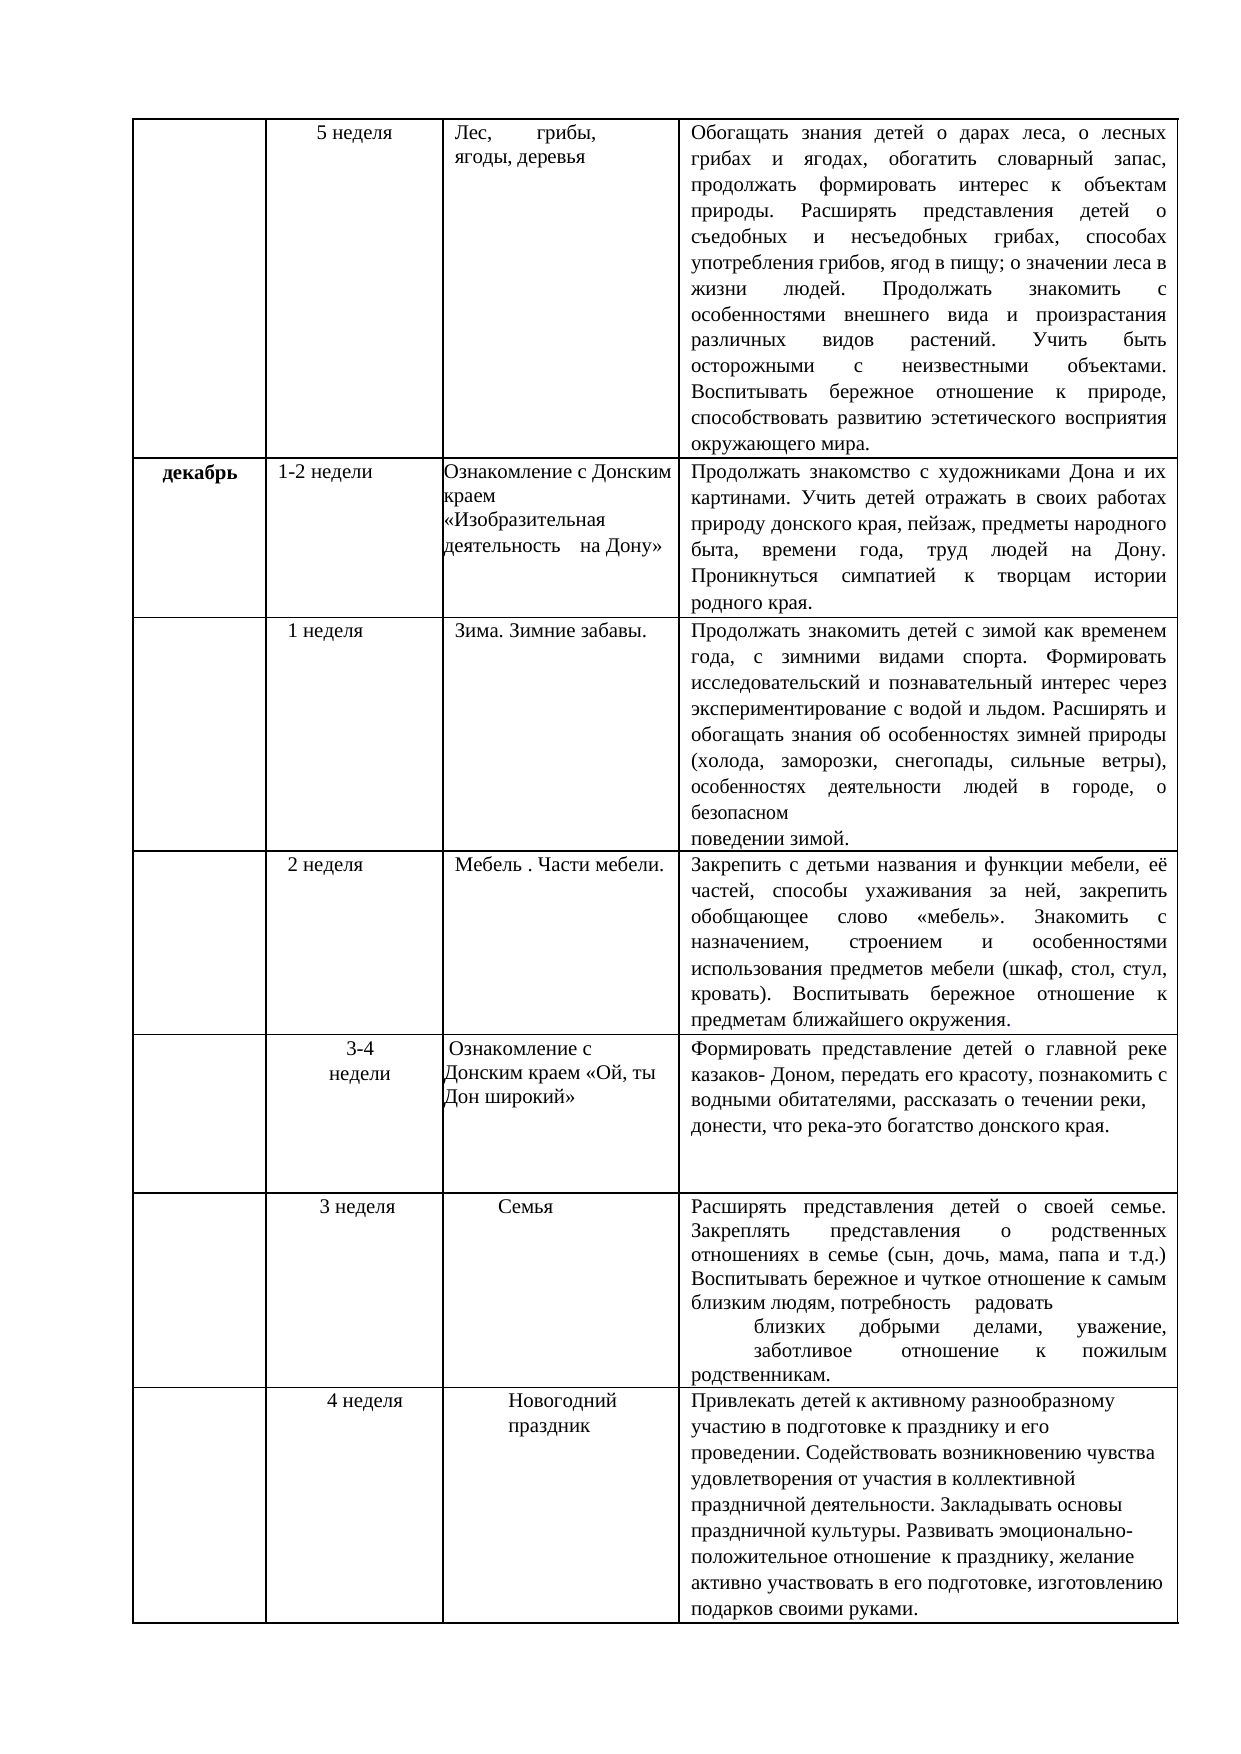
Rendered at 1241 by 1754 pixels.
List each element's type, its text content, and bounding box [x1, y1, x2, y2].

table_cell Мебель . Части мебели. [444, 852, 678, 1033]
table_cell 4 неделя [267, 1388, 442, 1622]
table_cell [134, 1035, 265, 1192]
table_cell [134, 618, 265, 850]
table_cell 5 неделя [267, 120, 442, 457]
table_cell Закрепить с детьми названия и функции мебели, её частей, способы ухаживания за ней, закрепить обобщающее слово «мебель». Знакомить с назначением, строением и особенностями использования предметов мебели (шкаф, стол, стул, кровать). Воспитывать бережное отношение к предметам ближайшего окружения. [680, 852, 1177, 1033]
table_cell 3-4 недели [267, 1035, 442, 1192]
table_cell [134, 1388, 265, 1622]
table_cell Лес, грибы, ягоды, деревья [444, 120, 678, 457]
table_cell 1 неделя [267, 618, 442, 850]
table_cell [134, 120, 265, 457]
table_cell [134, 1194, 265, 1386]
table_cell 1-2 недели [267, 459, 442, 616]
table_cell [134, 852, 265, 1033]
table_cell декабрь [134, 459, 265, 616]
table_cell Продолжать знакомство с художниками Дона и их картинами. Учить детей отражать в своих работах природу донского края, пейзаж, предметы народного быта, времени года, труд людей на Дону. Проникнуться симпатией к творцам истории родного края. [680, 459, 1177, 616]
table_cell Формировать представление детей о главной реке казаков- Доном, передать его красоту, познакомить с водными обитателями, рассказать о течении реки, донести, что река-это богатство донского края. [680, 1035, 1177, 1192]
table_cell Зима. Зимние забавы. [444, 618, 678, 850]
table_cell Новогодний праздник [444, 1388, 678, 1622]
table_cell 2 неделя [267, 852, 442, 1033]
table_cell 3 неделя [267, 1194, 442, 1386]
table_cell Продолжать знакомить детей с зимой как временем года, с зимними видами спорта. Формировать исследовательский и познавательный интерес через экспериментирование с водой и льдом. Расширять и обогащать знания об особенностях зимней природы (холода, заморозки, снегопады, сильные ветры), особенностях деятельности людей в городе, о безопасном поведении зимой. [680, 618, 1177, 850]
table_cell Ознакомление с Донским краем «Изобразительная деятельность на Дону» [444, 459, 678, 616]
table_cell Привлекать детей к активному разнообразному участию в подготовке к празднику и его проведении. Содействовать возникновению чувства удовлетворения от участия в коллективной праздничной деятельности. Закладывать основы праздничной культуры. Развивать эмоционально- положительное отношение к празднику, желание активно участвовать в его подготовке, изготовлению подарков своими руками. [680, 1388, 1177, 1622]
table_cell Обогащать знания детей о дарах леса, о лесных грибах и ягодах, обогатить словарный запас, продолжать формировать интерес к объектам природы. Расширять представления детей о съедобных и несъедобных грибах, способах употребления грибов, ягод в пищу; о значении леса в жизни людей. Продолжать знакомить с особенностями внешнего вида и произрастания различных видов растений. Учить быть осторожными с неизвестными объектами. Воспитывать бережное отношение к природе, способствовать развитию эстетического восприятия окружающего мира. [680, 120, 1177, 457]
table_cell Ознакомление с Донским краем «Ой, ты Дон широкий» [444, 1035, 678, 1192]
table_cell Семья [444, 1194, 678, 1386]
table_cell Расширять представления детей о своей семье. Закреплять представления о родственных отношениях в семье (сын, дочь, мама, папа и т.д.) Воспитывать бережное и чуткое отношение к самым близким людям, потребность радовать близких добрыми делами, уважение, заботливое отношение к пожилым родственникам. [680, 1194, 1177, 1386]
